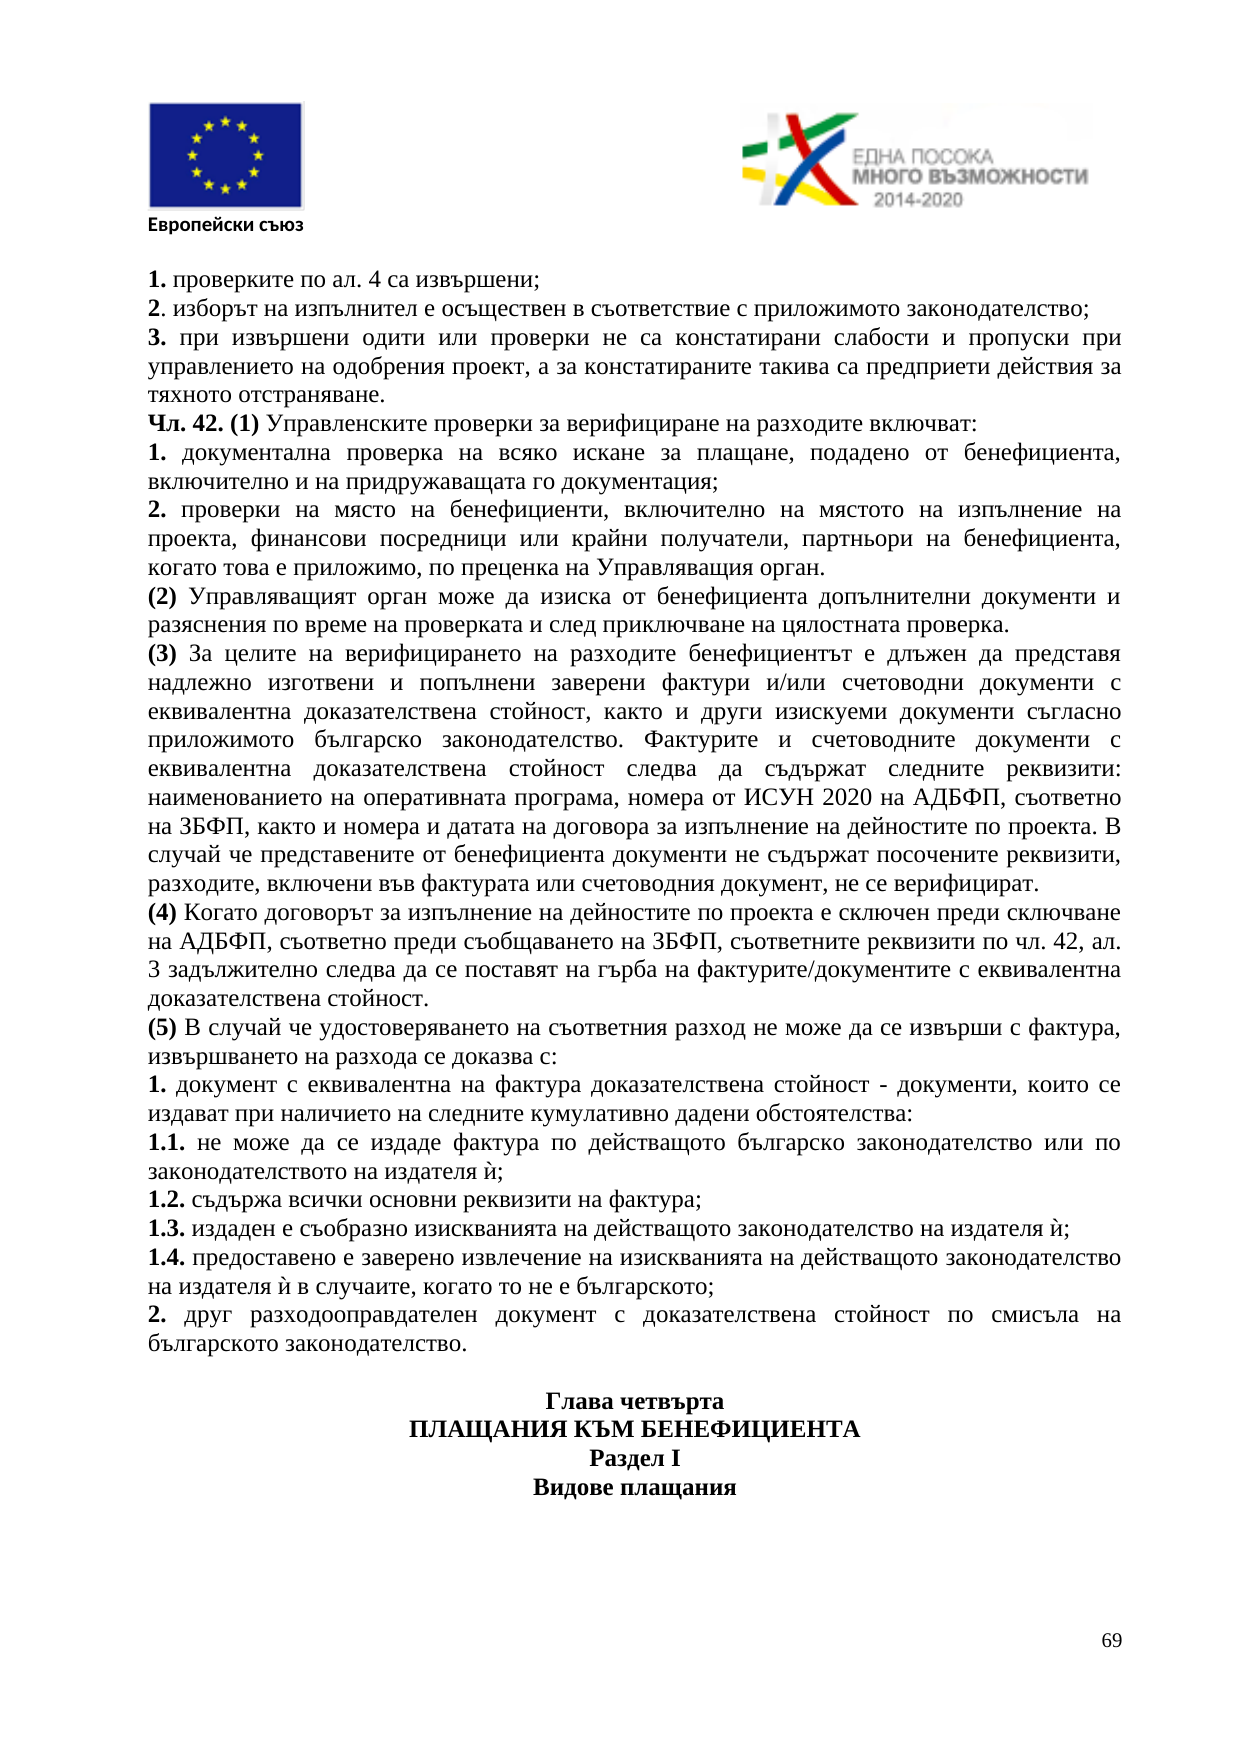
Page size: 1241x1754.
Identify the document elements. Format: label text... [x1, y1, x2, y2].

text 1. документална проверка на всяко искане за плащане, подадено от бенефициента, включително и на придружаващата го документация; [148, 437, 1122, 494]
text (4) Когато договорът за изпълнение на дейностите по проекта е сключен преди сключване на АДБФП, съответно преди съобщаването на ЗБФП, съответните реквизити по чл. 42, ал. 3 задължително следва да се поставят на гърба на фактурите/документите с еквивалентна доказателствена стойност. [148, 897, 1122, 1012]
text 1.4. предоставено е заверено извлечение на изискванията на действащото законодателство на издателя ѝ в случаите, когато то не е българското; [148, 1242, 1122, 1299]
text 2. изборът на изпълнител е осъществен в съответствие с приложимото законодателство; [148, 293, 1122, 322]
picture [147, 101, 306, 212]
text (3) За целите на верифицирането на разходите бенефициентът е длъжен да представя надлежно изготвени и попълнени заверени фактури и/или счетоводни документи с еквивалентна доказателствена стойност, както и други изискуеми документи съгласно приложимото българско законодателство. Фактурите и счетоводните документи с еквивалентна доказателствена стойност следва да съдържат следните реквизити: наименованието на оперативната програма, номера от ИСУН 2020 на АДБФП, съответно на ЗБФП, както и номера и датата на договора за изпълнение на дейностите по проекта. В случай че представените от бенефициента документи не съдържат посочените реквизити, разходите, включени във фактурата или счетоводния документ, не се верифицират. [148, 638, 1122, 897]
text (2) Управляващият орган може да изиска от бенефициента допълнителни документи и разяснения по време на проверката и след приключване на цялостната проверка. [148, 581, 1122, 638]
text 3. при извършени одити или проверки не са констатирани слабости и пропуски при управлението на одобрения проект, а за констатираните такива са предприети действия за тяхното отстраняване. [148, 322, 1122, 408]
text 1. проверките по ал. 4 са извършени; [148, 264, 1122, 293]
text (5) В случай че удостоверяването на съответния разход не може да се извърши с фактура, извършването на разхода се доказва с: [148, 1012, 1122, 1069]
text 2. друг разходооправдателен документ с доказателствена стойност по смисъла на българското законодателство. [148, 1299, 1122, 1357]
text Раздел I [148, 1443, 1122, 1472]
picture [739, 103, 1093, 212]
text ПЛАЩАНИЯ КЪМ БЕНЕФИЦИЕНТА [148, 1414, 1122, 1443]
text Чл. 42. (1) Управленските проверки за верифициране на разходите включват: [148, 408, 1122, 437]
text Видове плащания [148, 1472, 1122, 1501]
text 2. проверки на място на бенефициенти, включително на мястото на изпълнение на проекта, финансови посредници или крайни получатели, партньори на бенефициента, когато това е приложимо, по преценка на Управляващия орган. [148, 494, 1122, 581]
text 1.2. съдържа всички основни реквизити на фактура; [148, 1184, 1122, 1213]
text Глава четвърта [148, 1386, 1122, 1414]
text 1.1. не може да се издаде фактура по действащото българско законодателство или по законодателството на издателя ѝ; [148, 1127, 1122, 1184]
text 1. документ с еквивалентна на фактура доказателствена стойност - документи, които се издават при наличието на следните кумулативно дадени обстоятелства: [148, 1069, 1122, 1127]
text 1.3. издаден е съобразно изискванията на действащото законодателство на издателя ѝ; [148, 1213, 1122, 1242]
